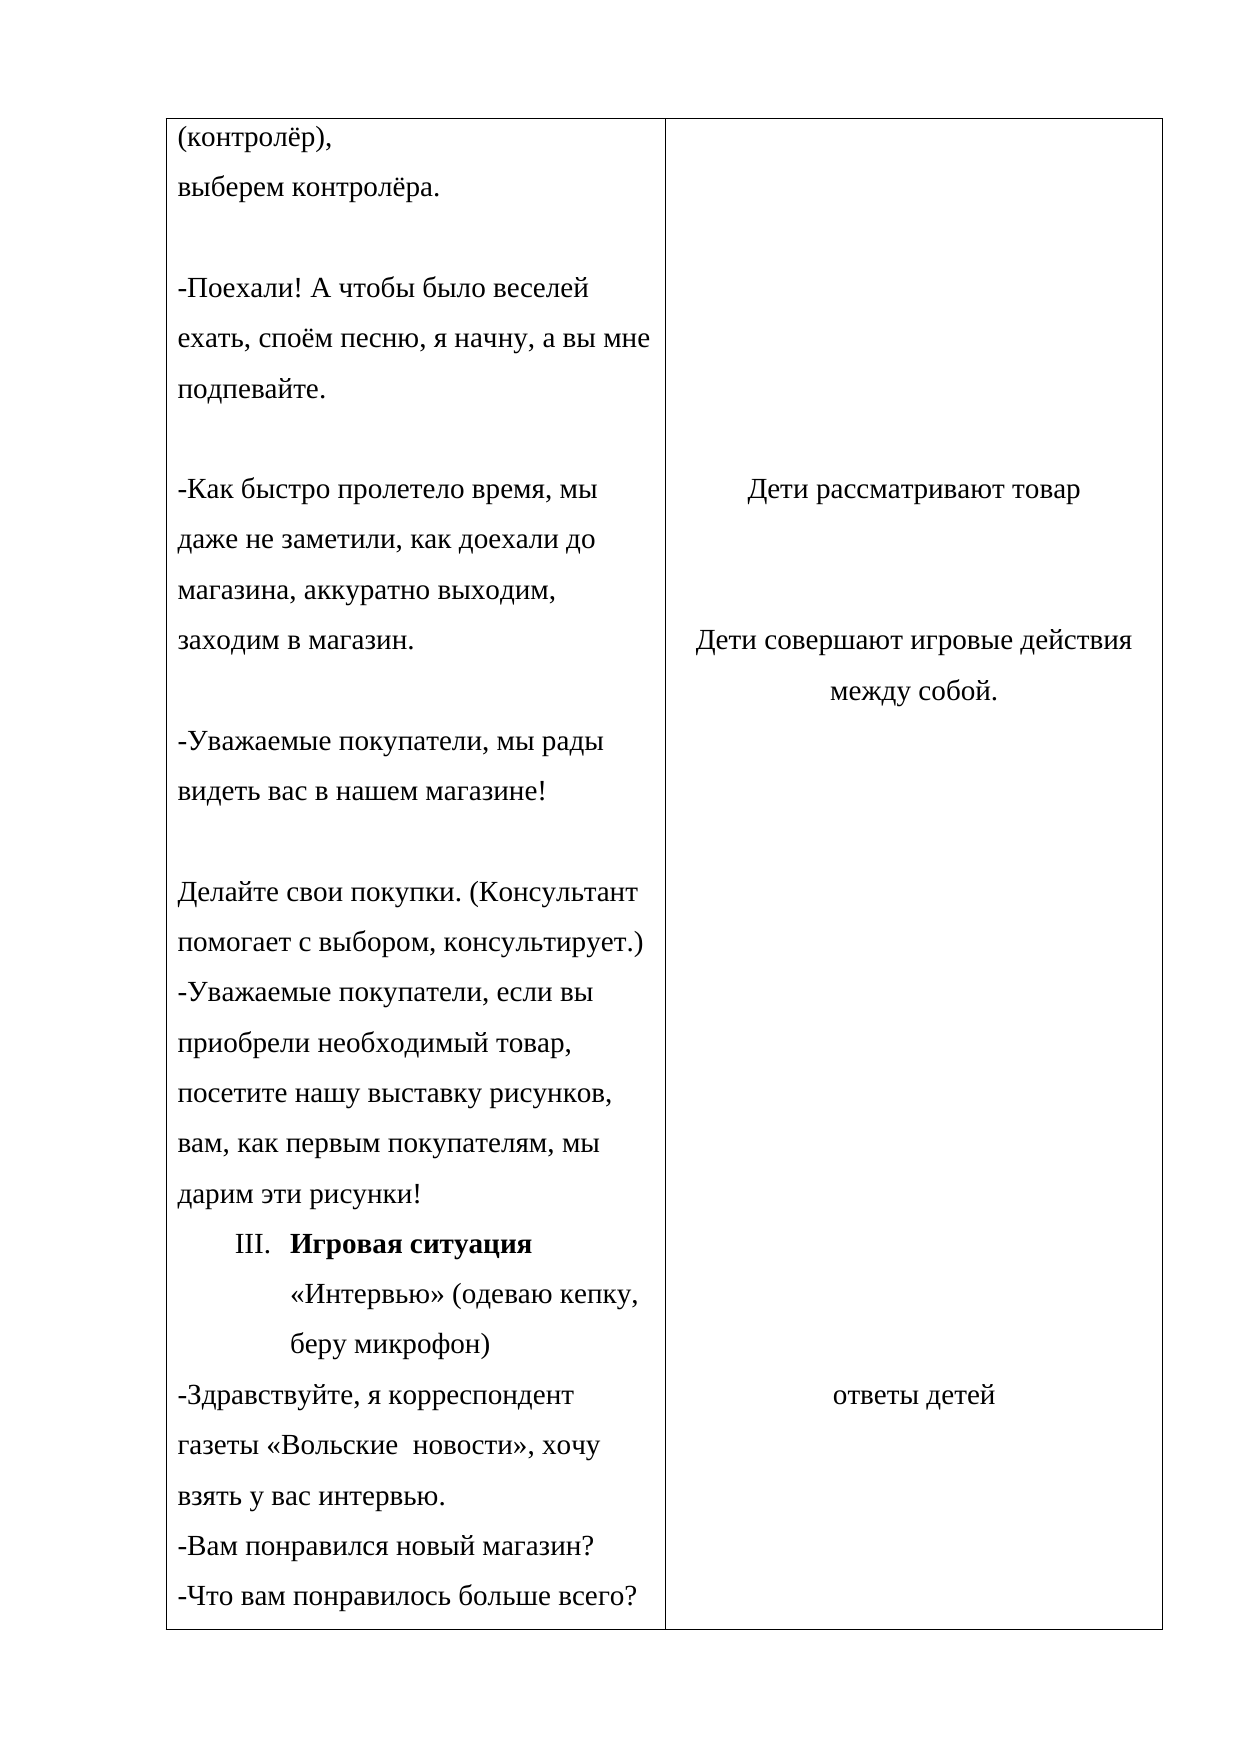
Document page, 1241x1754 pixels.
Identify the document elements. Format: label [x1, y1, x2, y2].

table_cell [167, 119, 665, 1628]
table_cell [666, 119, 1162, 1628]
